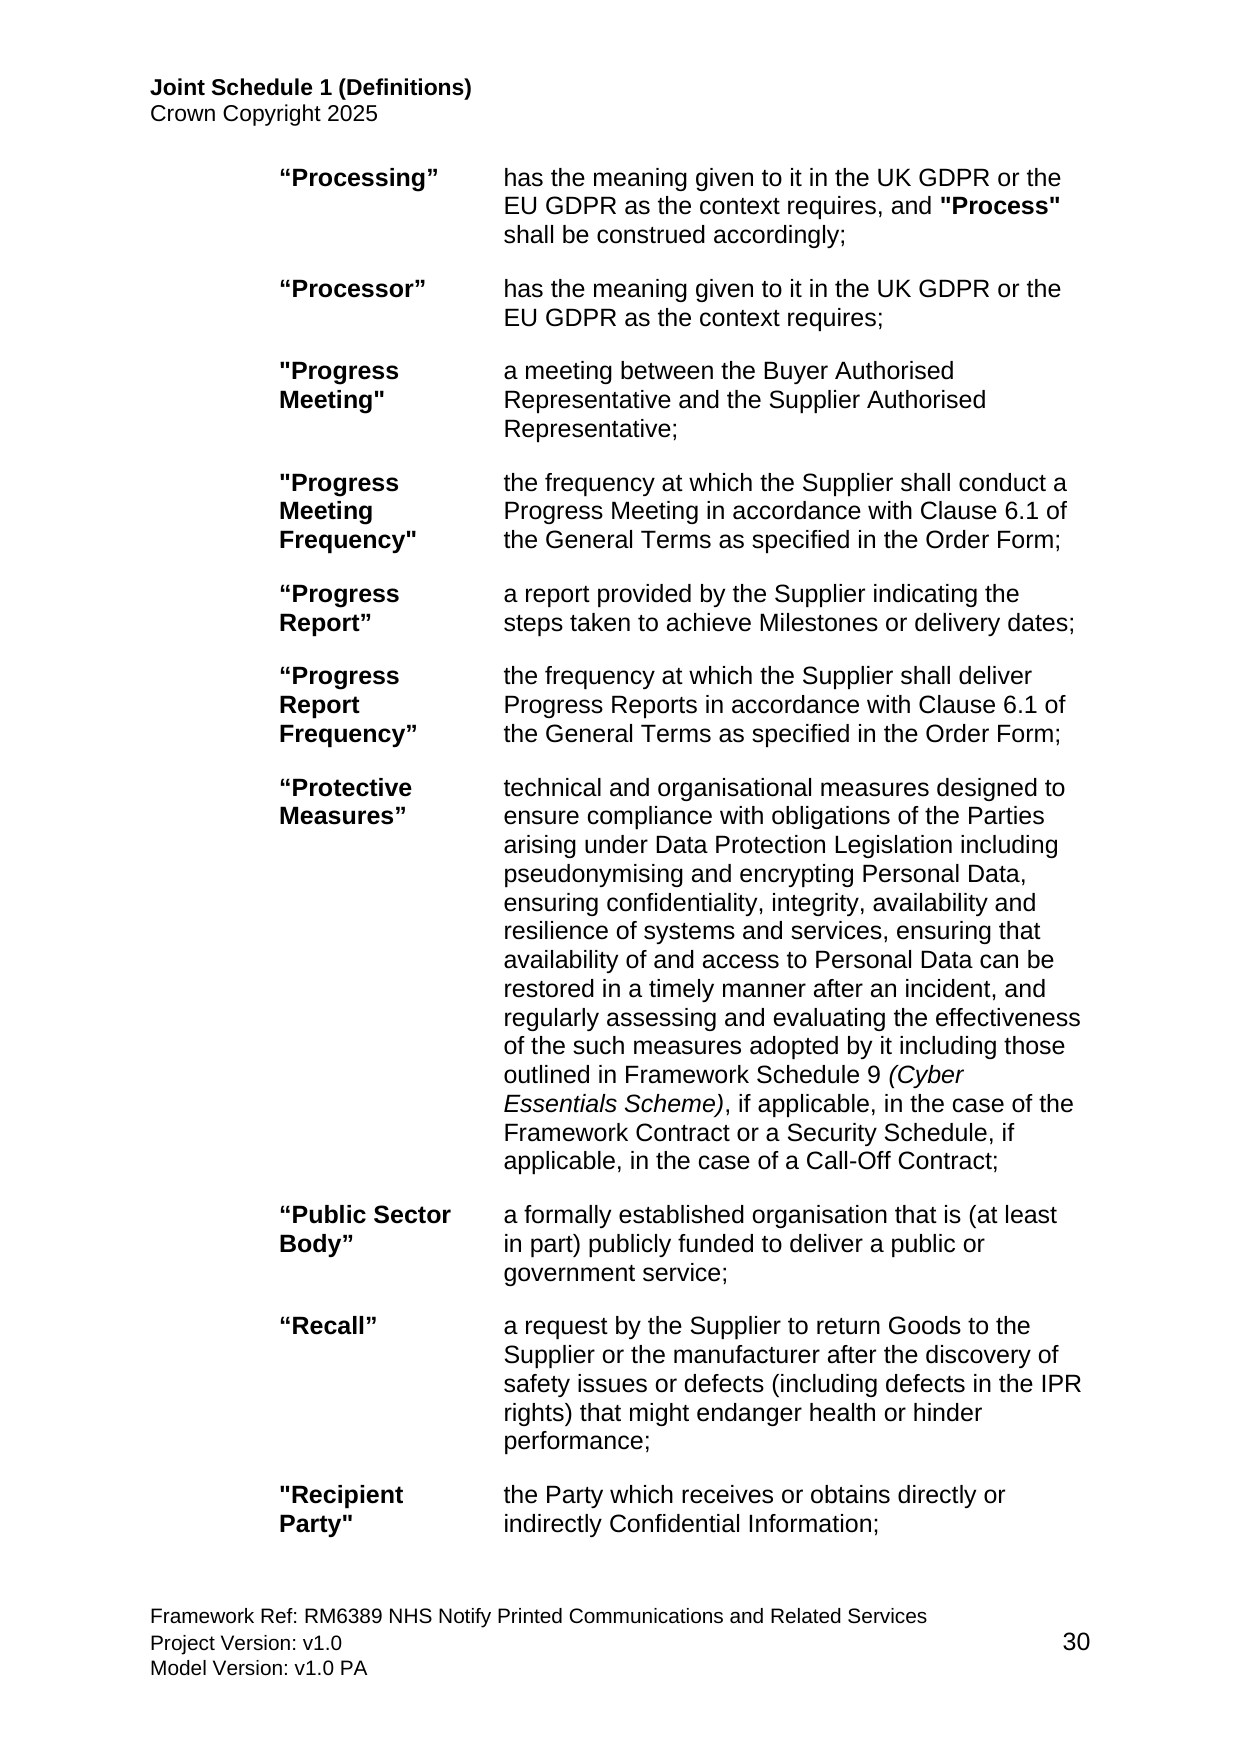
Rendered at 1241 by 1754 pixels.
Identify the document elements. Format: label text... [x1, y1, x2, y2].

table_cell technical and organisational measures designed to ensure compliance with obligations of the Parties arising under Data Protection Legislation including pseudonymising and encrypting Personal Data, ensuring confidentiality, integrity, availability and resilience of systems and services, ensuring that availability of and access to Personal Data can be restored in a timely manner after an incident, and regularly assessing and evaluating the effectiveness of the such measures adopted by it including those outlined in Framework Schedule 9 (Cyber Essentials Scheme), if applicable, in the case of the Framework Contract or a Security Schedule, if applicable, in the case of a Call-Off Contract; [474, 760, 1095, 1187]
table_cell has the meaning given to it in the UK GDPR or the EU GDPR as the context requires; [474, 261, 1095, 344]
table_cell “Processing” [268, 150, 474, 261]
table_cell "Progress Meeting Frequency" [268, 455, 474, 566]
table_cell “Recall” [268, 1299, 474, 1467]
table_cell a meeting between the Buyer Authorised Representative and the Supplier Authorised Representative; [474, 344, 1095, 455]
table_cell "Recipient Party" [268, 1468, 474, 1550]
table_cell the frequency at which the Supplier shall deliver Progress Reports in accordance with Clause 6.1 of the General Terms as specified in the Order Form; [474, 649, 1095, 760]
table_cell “Protective Measures” [268, 760, 474, 1187]
table_cell a formally established organisation that is (at least in part) publicly funded to deliver a public or government service; [474, 1188, 1095, 1299]
table_cell “Progress Report Frequency” [268, 649, 474, 760]
table_cell a request by the Supplier to return Goods to the Supplier or the manufacturer after the discovery of safety issues or defects (including defects in the IPR rights) that might endanger health or hinder performance; [474, 1299, 1095, 1467]
table_cell a report provided by the Supplier indicating the steps taken to achieve Milestones or delivery dates; [474, 566, 1095, 649]
table_cell the frequency at which the Supplier shall conduct a Progress Meeting in accordance with Clause 6.1 of the General Terms as specified in the Order Form; [474, 455, 1095, 566]
table_cell "Progress Meeting" [268, 344, 474, 455]
table_cell “Public Sector Body” [268, 1188, 474, 1299]
table_cell the Party which receives or obtains directly or indirectly Confidential Information; [474, 1468, 1095, 1550]
table_cell has the meaning given to it in the UK GDPR or the EU GDPR as the context requires, and "Process" shall be construed accordingly; [474, 150, 1095, 261]
table_cell “Processor” [268, 261, 474, 344]
table_cell “Progress Report” [268, 566, 474, 649]
